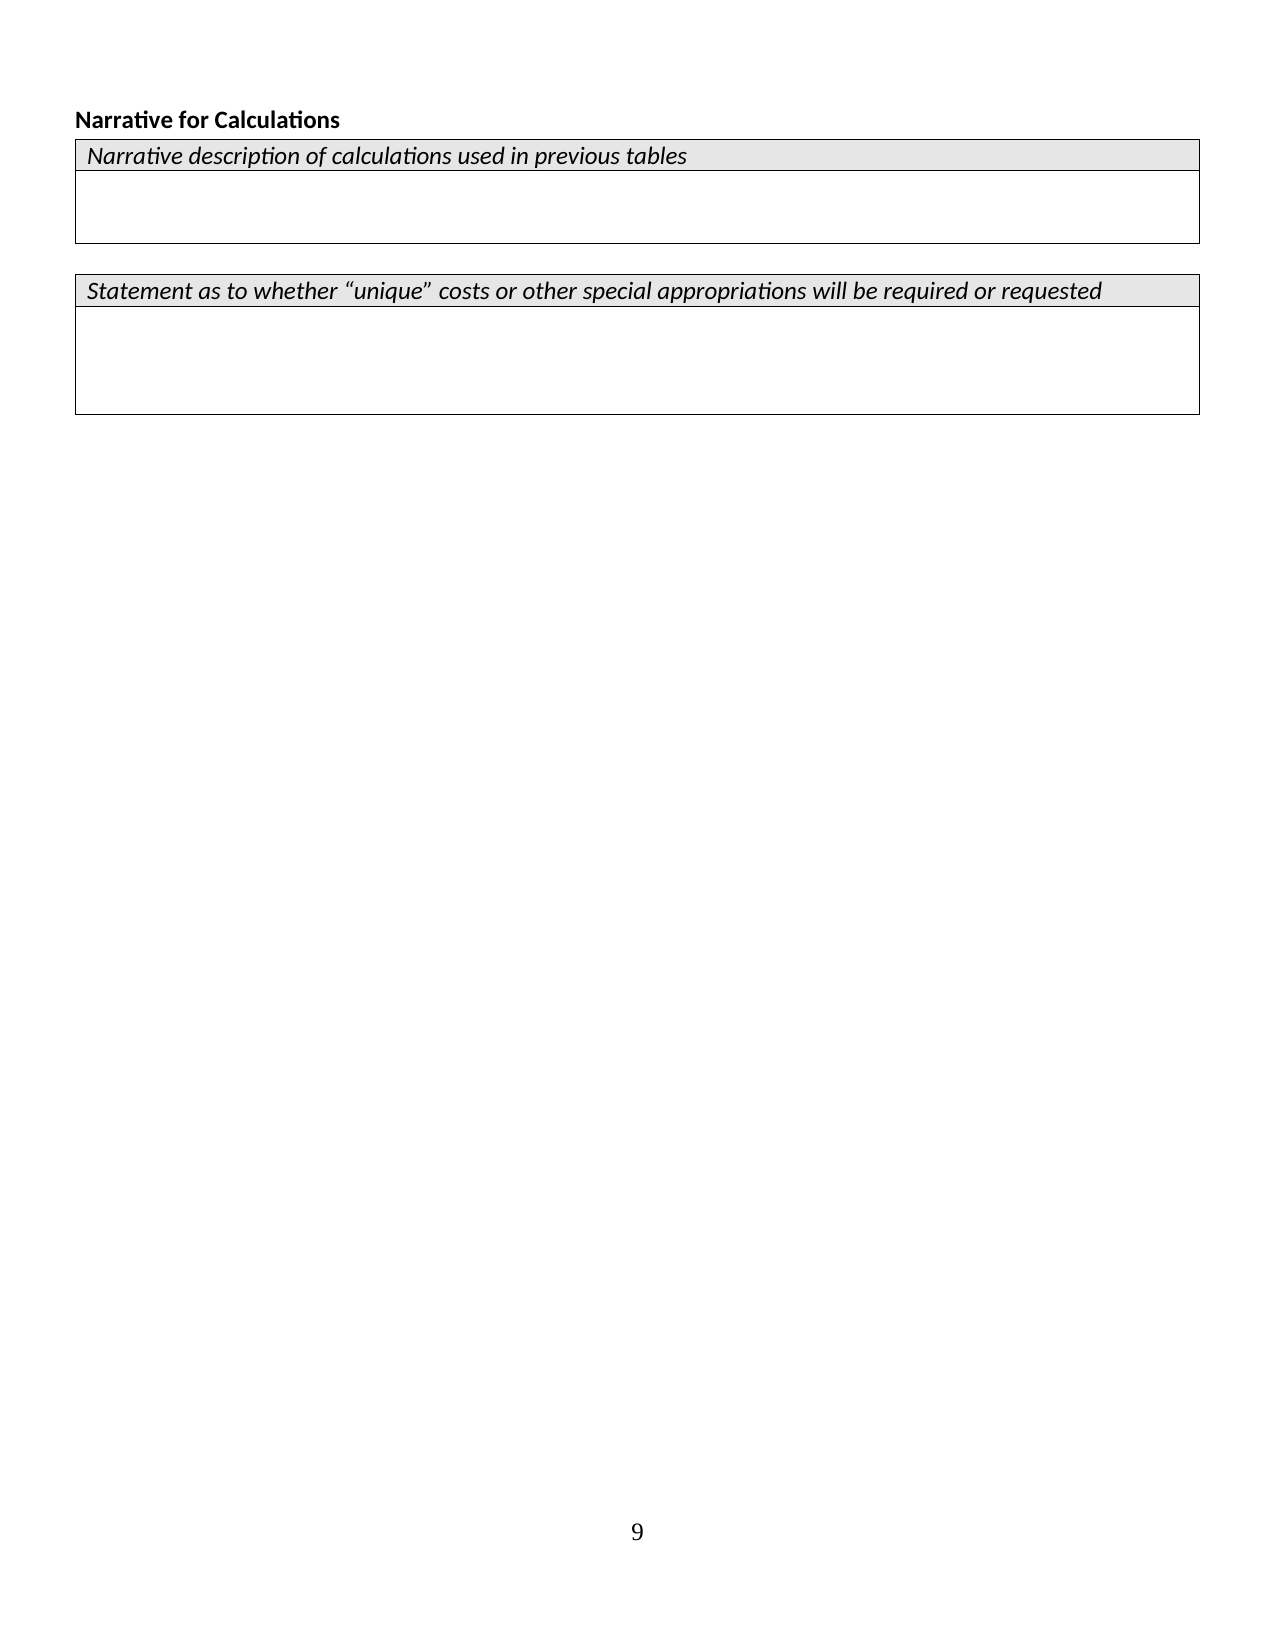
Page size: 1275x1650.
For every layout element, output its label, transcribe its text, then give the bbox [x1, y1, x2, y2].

table_header Statement as to whether “unique” costs or other special appropriations will be required or requested [76, 275, 1199, 306]
table_cell [76, 171, 1199, 242]
table_header Narrative description of calculations used in previous tables [76, 140, 1199, 170]
text Narrative for Calculations [75, 104, 1200, 134]
table_cell [76, 307, 1199, 414]
